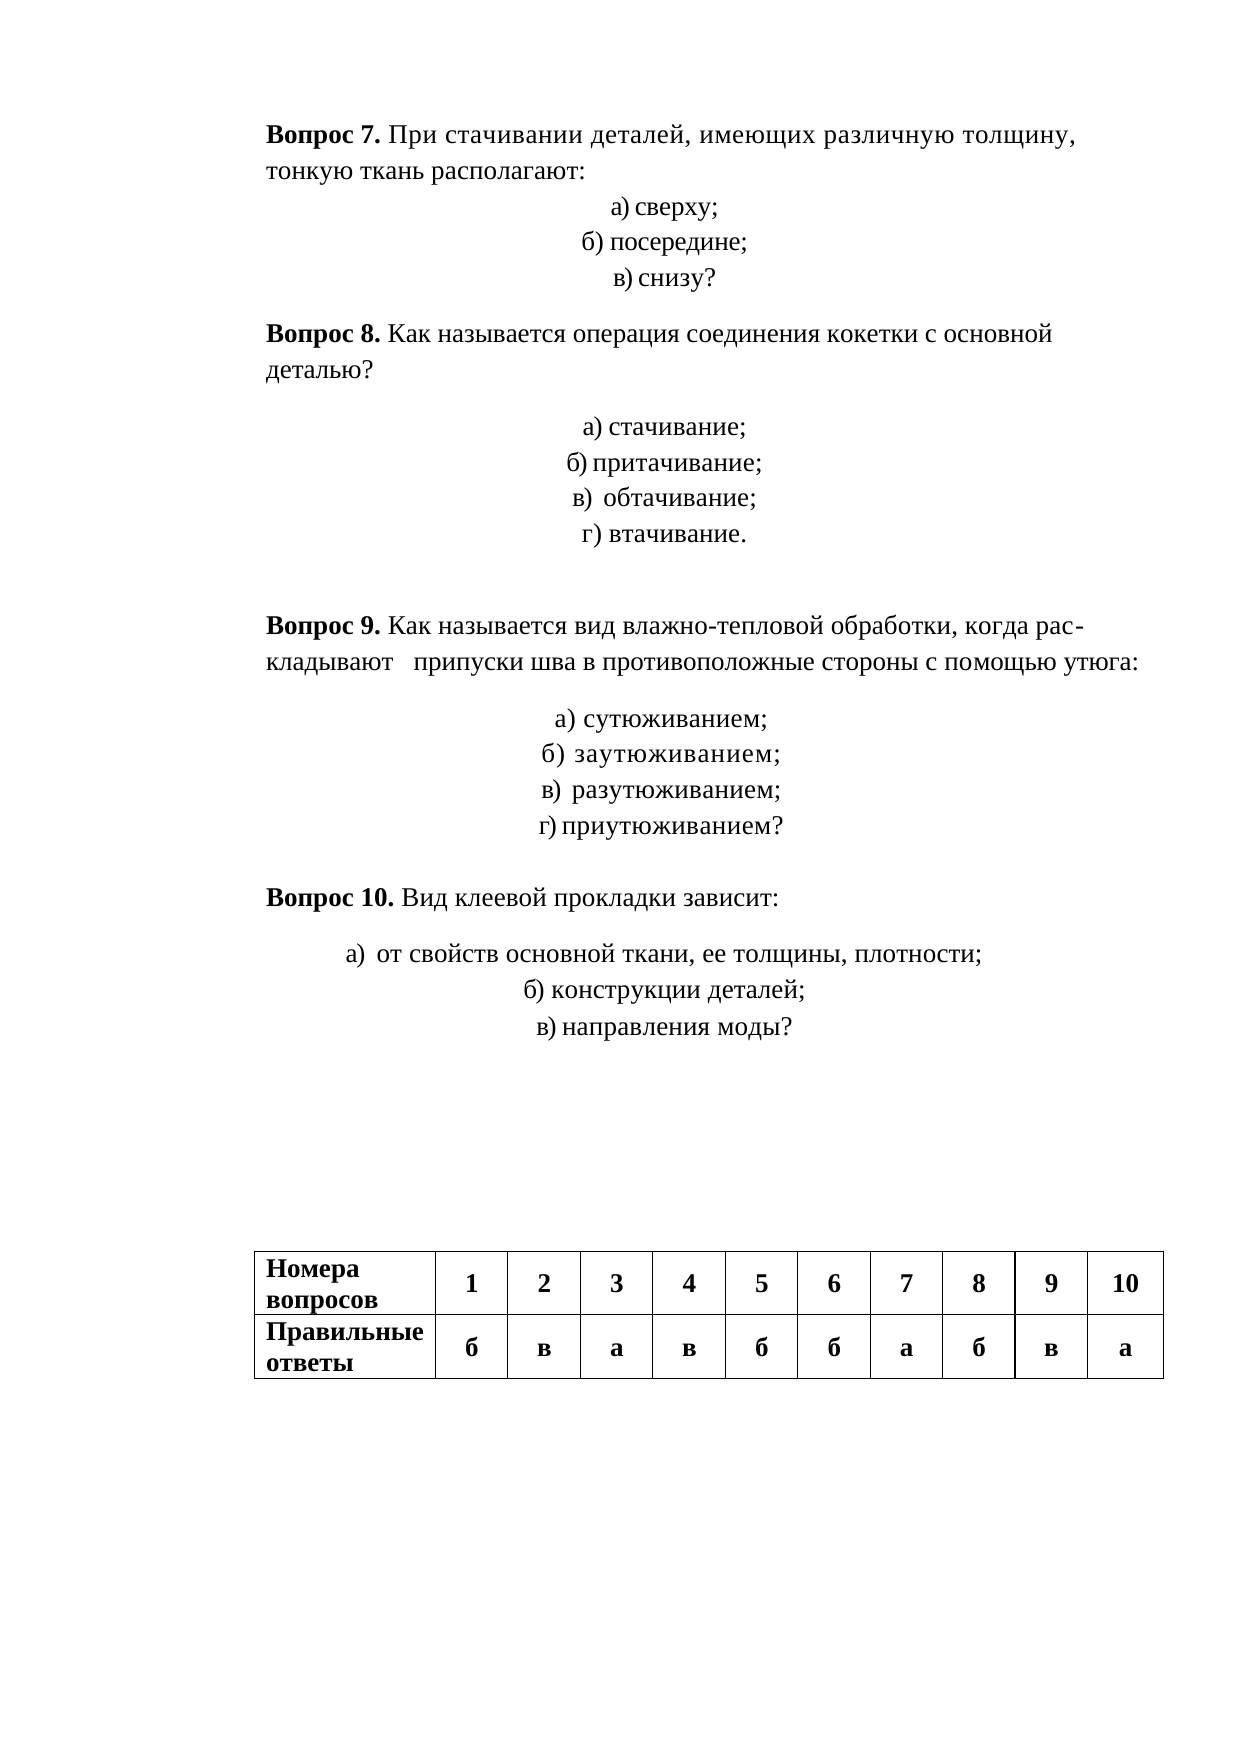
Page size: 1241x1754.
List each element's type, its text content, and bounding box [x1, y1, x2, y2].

text а) от свойств основной ткани, ее толщины, плотности; [177, 937, 1152, 968]
text в) обтачивание; [177, 481, 1152, 512]
table_cell а [871, 1315, 942, 1378]
table_header 10 [1088, 1252, 1163, 1314]
table_header 1 [436, 1252, 507, 1314]
text г) втачивание. [177, 517, 1152, 548]
text б) посередине; [177, 225, 1152, 256]
table_cell б [726, 1315, 797, 1378]
table_header 3 [581, 1252, 652, 1314]
text г) приутюживанием? [162, 809, 1145, 840]
text Вопрос 8. Как называется операция соединения кокетки с основной деталью? [266, 318, 1152, 384]
table_cell б [798, 1315, 870, 1378]
text б) заутюживанием; [162, 737, 1145, 768]
text а) стачивание; [177, 410, 1152, 441]
table_cell а [1088, 1315, 1163, 1378]
text Вопрос 7. При стачивании деталей, имеющих различную толщину, тонкую ткань располагают: [266, 118, 1152, 185]
text б) конструкции деталей; [177, 974, 1152, 1005]
table_cell в [1016, 1315, 1087, 1378]
table_header 8 [943, 1252, 1014, 1314]
text в) снизу? [177, 261, 1152, 292]
table_cell Правильные ответы [255, 1315, 435, 1378]
text б) притачивание; [177, 446, 1152, 477]
table_header 9 [1016, 1252, 1087, 1314]
table_cell б [943, 1315, 1014, 1378]
table_header Номера вопросов [255, 1252, 435, 1314]
table_header 6 [798, 1252, 870, 1314]
text Вопрос 9. Как называется вид влажно-тепловой обработки, когда раскладывают припуски шва в противоположные стороны с помощью утюга: [266, 609, 1145, 676]
table_cell в [508, 1315, 580, 1378]
table_cell в [653, 1315, 725, 1378]
table_header 2 [508, 1252, 580, 1314]
table_cell б [436, 1315, 507, 1378]
text в) разутюживанием; [162, 773, 1145, 804]
text в) направления моды? [177, 1010, 1152, 1041]
table_header 5 [726, 1252, 797, 1314]
table_cell а [581, 1315, 652, 1378]
table_header 7 [871, 1252, 942, 1314]
table_header 4 [653, 1252, 725, 1314]
text а) сутюживанием; [162, 702, 1145, 733]
text а) сверху; [177, 189, 1152, 221]
text Вопрос 10. Вид клеевой прокладки зависит: [266, 881, 1152, 912]
